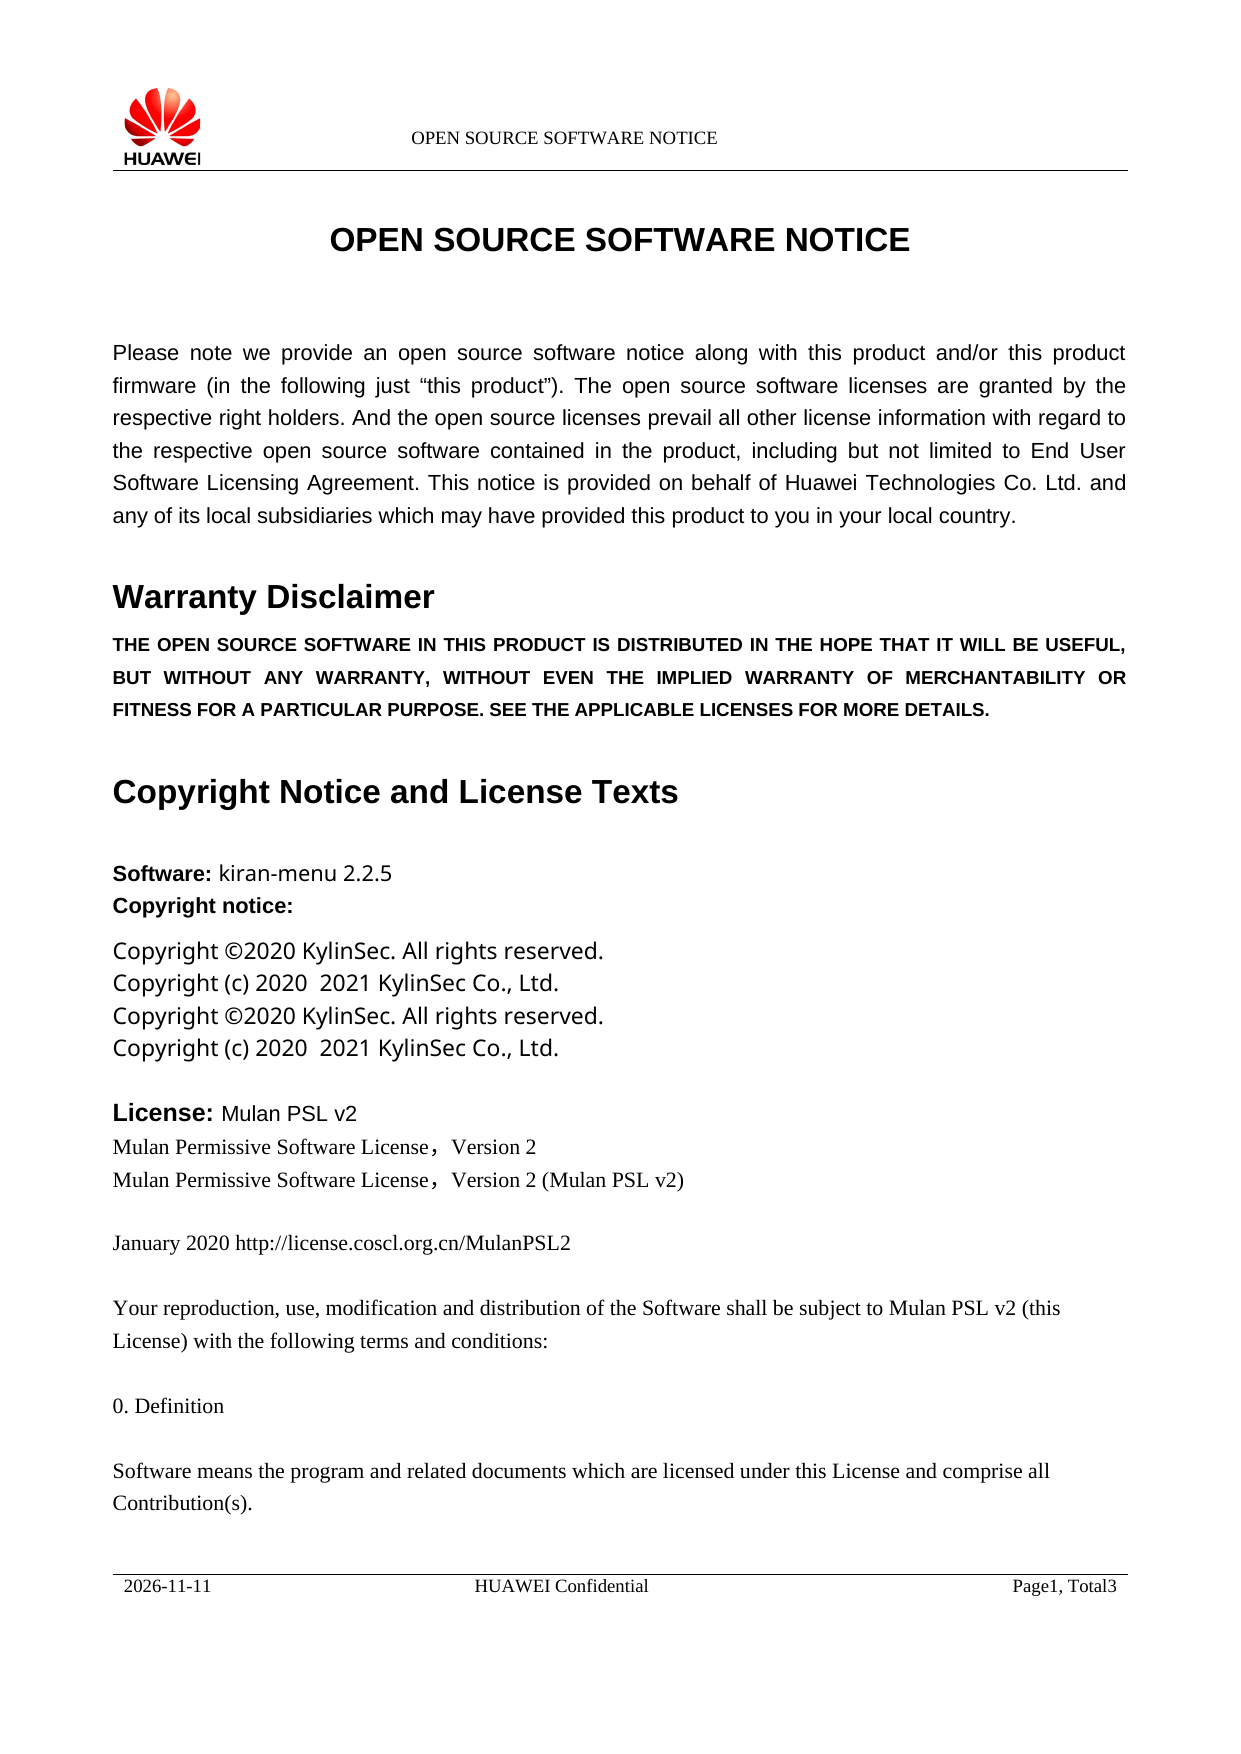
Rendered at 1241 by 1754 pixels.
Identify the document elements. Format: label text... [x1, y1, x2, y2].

text The open source software in this product is distributed in the hope that it will be useful, but WITHOUT ANY WARRANTY, without even the implied warranty of MERCHANTABILITY or FITNESS FOR A PARTICULAR PURPOSE. See the applicable licenses for more details. [112, 629, 1128, 726]
text Copyright ©2020 KylinSec. All rights reserved. Copyright (c) 2020 2021 KylinSec Co., Ltd. Copyright ©2020 KylinSec. All rights reserved. ﻿Copyright (c) 2020 2021 KylinSec Co., Ltd. [112, 934, 1128, 1096]
picture [124, 88, 201, 165]
text Copyright notice: [112, 889, 1128, 921]
text Copyright Notice and License Texts [112, 759, 1128, 824]
title Software: kiran-menu 2.2.5 [112, 856, 1128, 889]
text Warranty Disclaimer [112, 564, 1128, 629]
text Please note we provide an open source software notice along with this product and/or this product firmware (in the following just “this product”). The open source software licenses are granted by the respective right holders. And the open source licenses prevail all other license information with regard to the respective open source software contained in the product, including but not limited to End User Software Licensing Agreement. This notice is provided on behalf of Huawei Technologies Co. Ltd. and any of its local subsidiaries which may have provided this product to you in your local country. [112, 336, 1128, 531]
text OPEN SOURCE SOFTWARE NOTICE [112, 206, 1128, 271]
text License: Mulan PSL v2 [112, 1096, 1128, 1129]
